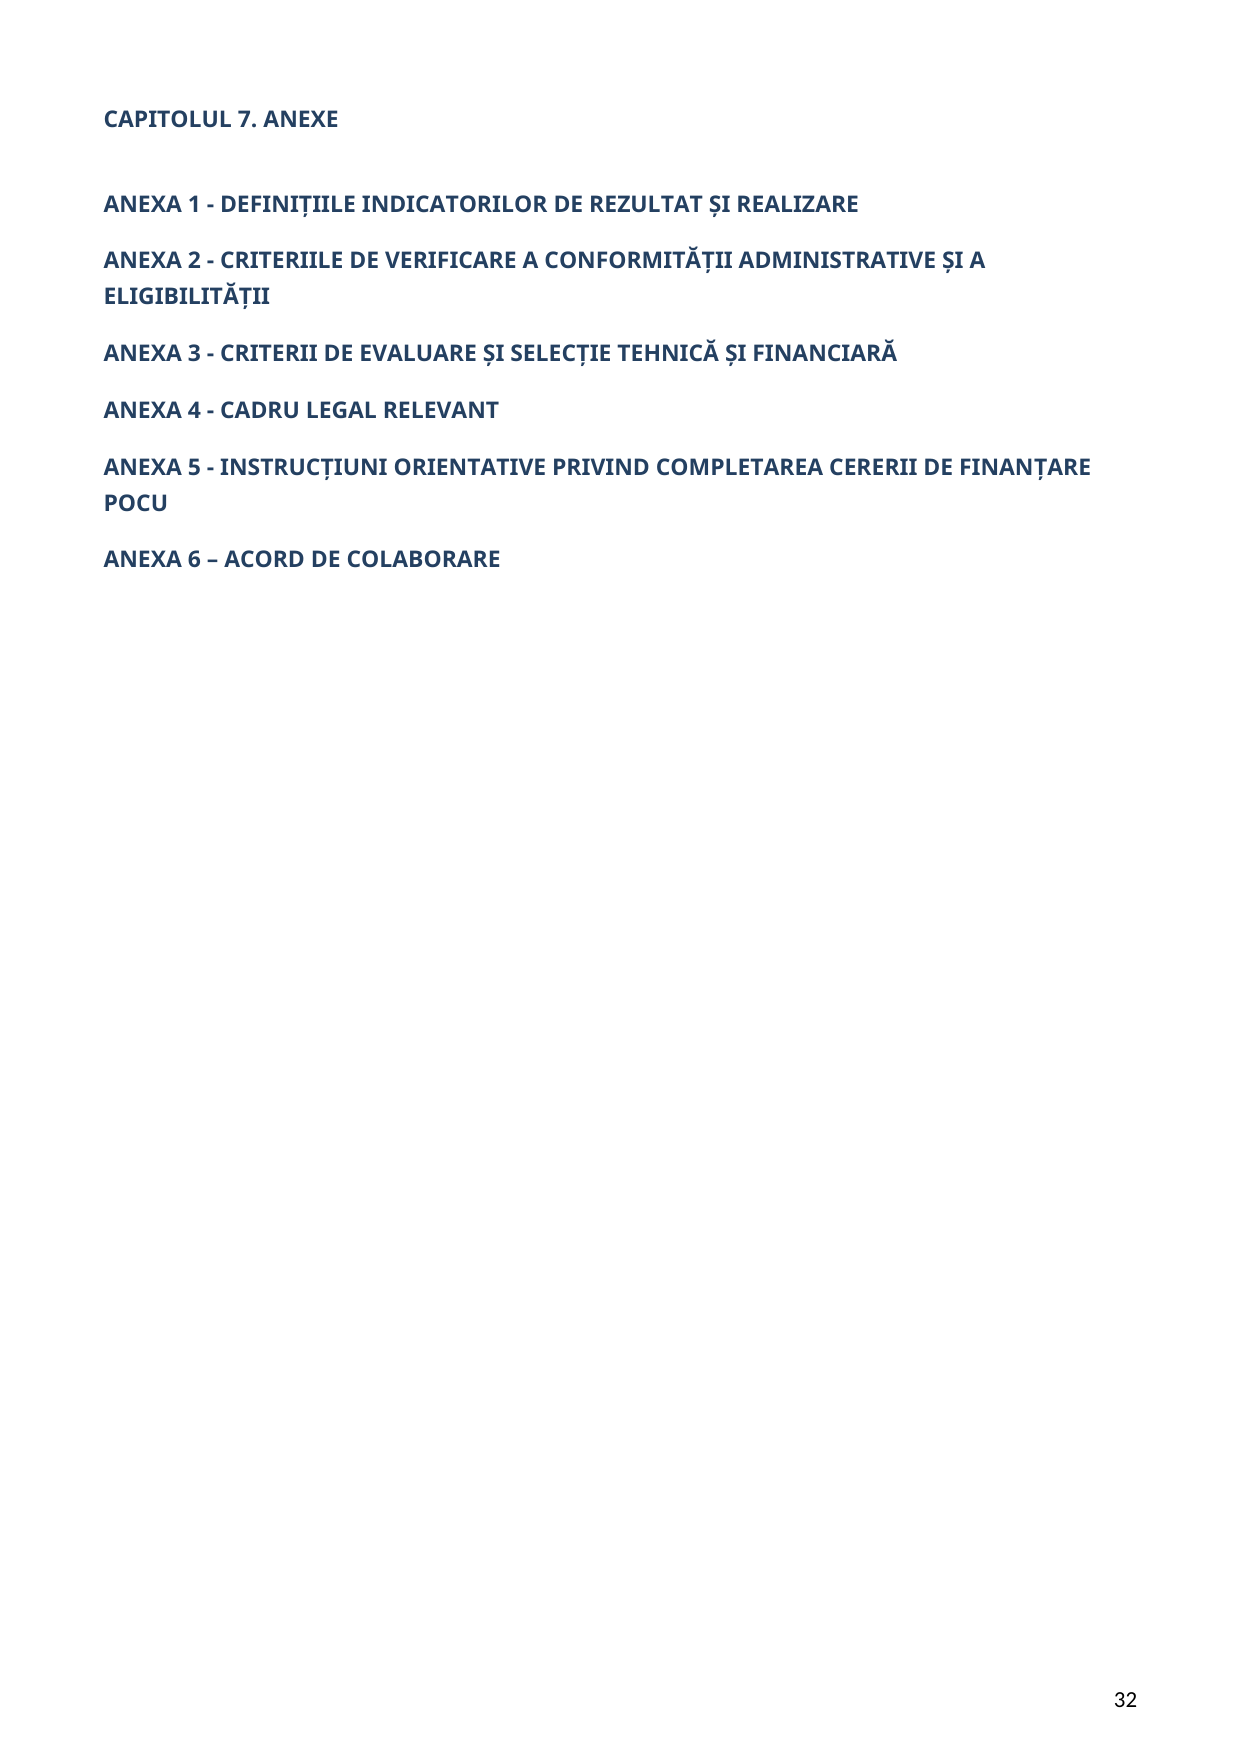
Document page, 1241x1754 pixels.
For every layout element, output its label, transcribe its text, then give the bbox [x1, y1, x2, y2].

subtitle CAPITOLUL 7. ANEXE [103, 103, 1137, 134]
text ANEXA 6 – ACORD DE COLABORARE [103, 543, 1137, 574]
text ANEXA 2 - CRITERIILE DE VERIFICARE A CONFORMITĂȚII ADMINISTRATIVE ȘI A ELIGIBILITĂȚII [103, 244, 1137, 312]
text ANEXA 5 - INSTRUCȚIUNI ORIENTATIVE PRIVIND COMPLETAREA CERERII DE FINANȚARE POCU [103, 451, 1137, 518]
text ANEXA 4 - CADRU LEGAL RELEVANT [103, 394, 1137, 425]
text ANEXA 1 - DEFINIȚIILE INDICATORILOR DE REZULTAT ȘI REALIZARE [103, 188, 1137, 219]
text ANEXA 3 - CRITERII DE EVALUARE ȘI SELECȚIE TEHNICĂ ŞI FINANCIARĂ [103, 337, 1137, 368]
